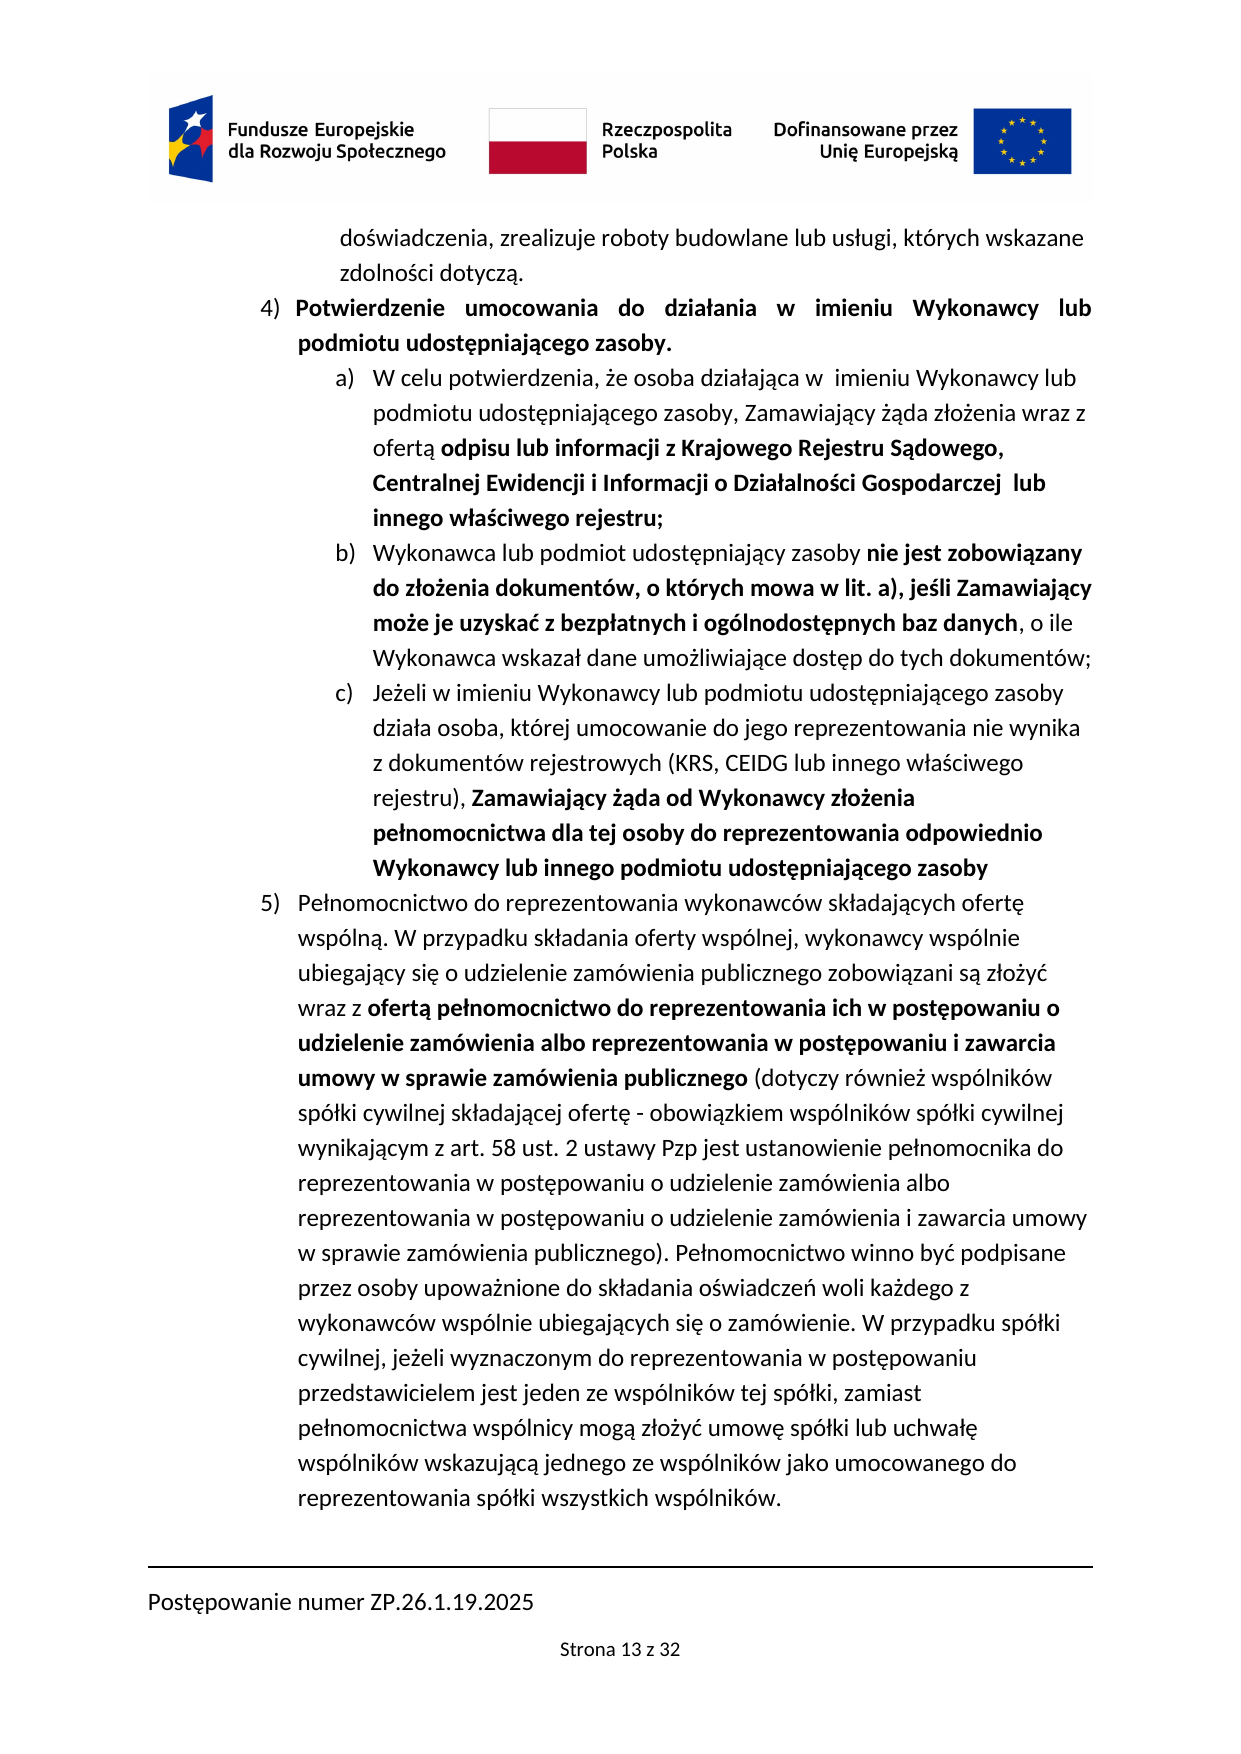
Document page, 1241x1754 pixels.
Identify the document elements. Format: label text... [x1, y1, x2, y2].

list Potwierdzenie umocowania do działania w imieniu Wykonawcy lub podmiotu udostępniającego zasoby. [260, 292, 1093, 358]
list Jeżeli w imieniu Wykonawcy lub podmiotu udostępniającego zasoby działa osoba, której umocowanie do jego reprezentowania nie wynika z dokumentów rejestrowych (KRS, CEIDG lub innego właściwego rejestru), Zamawiający żąda od Wykonawcy złożenia pełnomocnictwa dla tej osoby do reprezentowania odpowiednio Wykonawcy lub innego podmiotu udostępniającego zasoby [335, 677, 1093, 883]
list W celu potwierdzenia, że osoba działająca w imieniu Wykonawcy lub podmiotu udostępniającego zasoby, Zamawiający żąda złożenia wraz z ofertą odpisu lub informacji z Krajowego Rejestru Sądowego, Centralnej Ewidencji i Informacji o Działalności Gospodarczej lub innego właściwego rejestru; [335, 362, 1093, 533]
list Wykonawca lub podmiot udostępniający zasoby nie jest zobowiązany do złożenia dokumentów, o których mowa w lit. a), jeśli Zamawiający może je uzyskać z bezpłatnych i ogólnodostępnych baz danych, o ile Wykonawca wskazał dane umożliwiające dostęp do tych dokumentów; [335, 537, 1093, 673]
list Pełnomocnictwo do reprezentowania wykonawców składających ofertę wspólną. W przypadku składania oferty wspólnej, wykonawcy wspólnie ubiegający się o udzielenie zamówienia publicznego zobowiązani są złożyć wraz z ofertą pełnomocnictwo do reprezentowania ich w postępowaniu o udzielenie zamówienia albo reprezentowania w postępowaniu i zawarcia umowy w sprawie zamówienia publicznego (dotyczy również wspólników spółki cywilnej składającej ofertę - obowiązkiem wspólników spółki cywilnej wynikającym z art. 58 ust. 2 ustawy Pzp jest ustanowienie pełnomocnika do reprezentowania w postępowaniu o udzielenie zamówienia albo reprezentowania w postępowaniu o udzielenie zamówienia i zawarcia umowy w sprawie zamówienia publicznego). Pełnomocnictwo winno być podpisane przez osoby upoważnione do składania oświadczeń woli każdego z wykonawców wspólnie ubiegających się o zamówienie. W przypadku spółki cywilnej, jeżeli wyznaczonym do reprezentowania w postępowaniu przedstawicielem jest jeden ze wspólników tej spółki, zamiast pełnomocnictwa wspólnicy mogą złożyć umowę spółki lub uchwałę wspólników wskazującą jednego ze wspólników jako umocowanego do reprezentowania spółki wszystkich wspólników. [260, 887, 1093, 1513]
picture [147, 73, 1093, 204]
